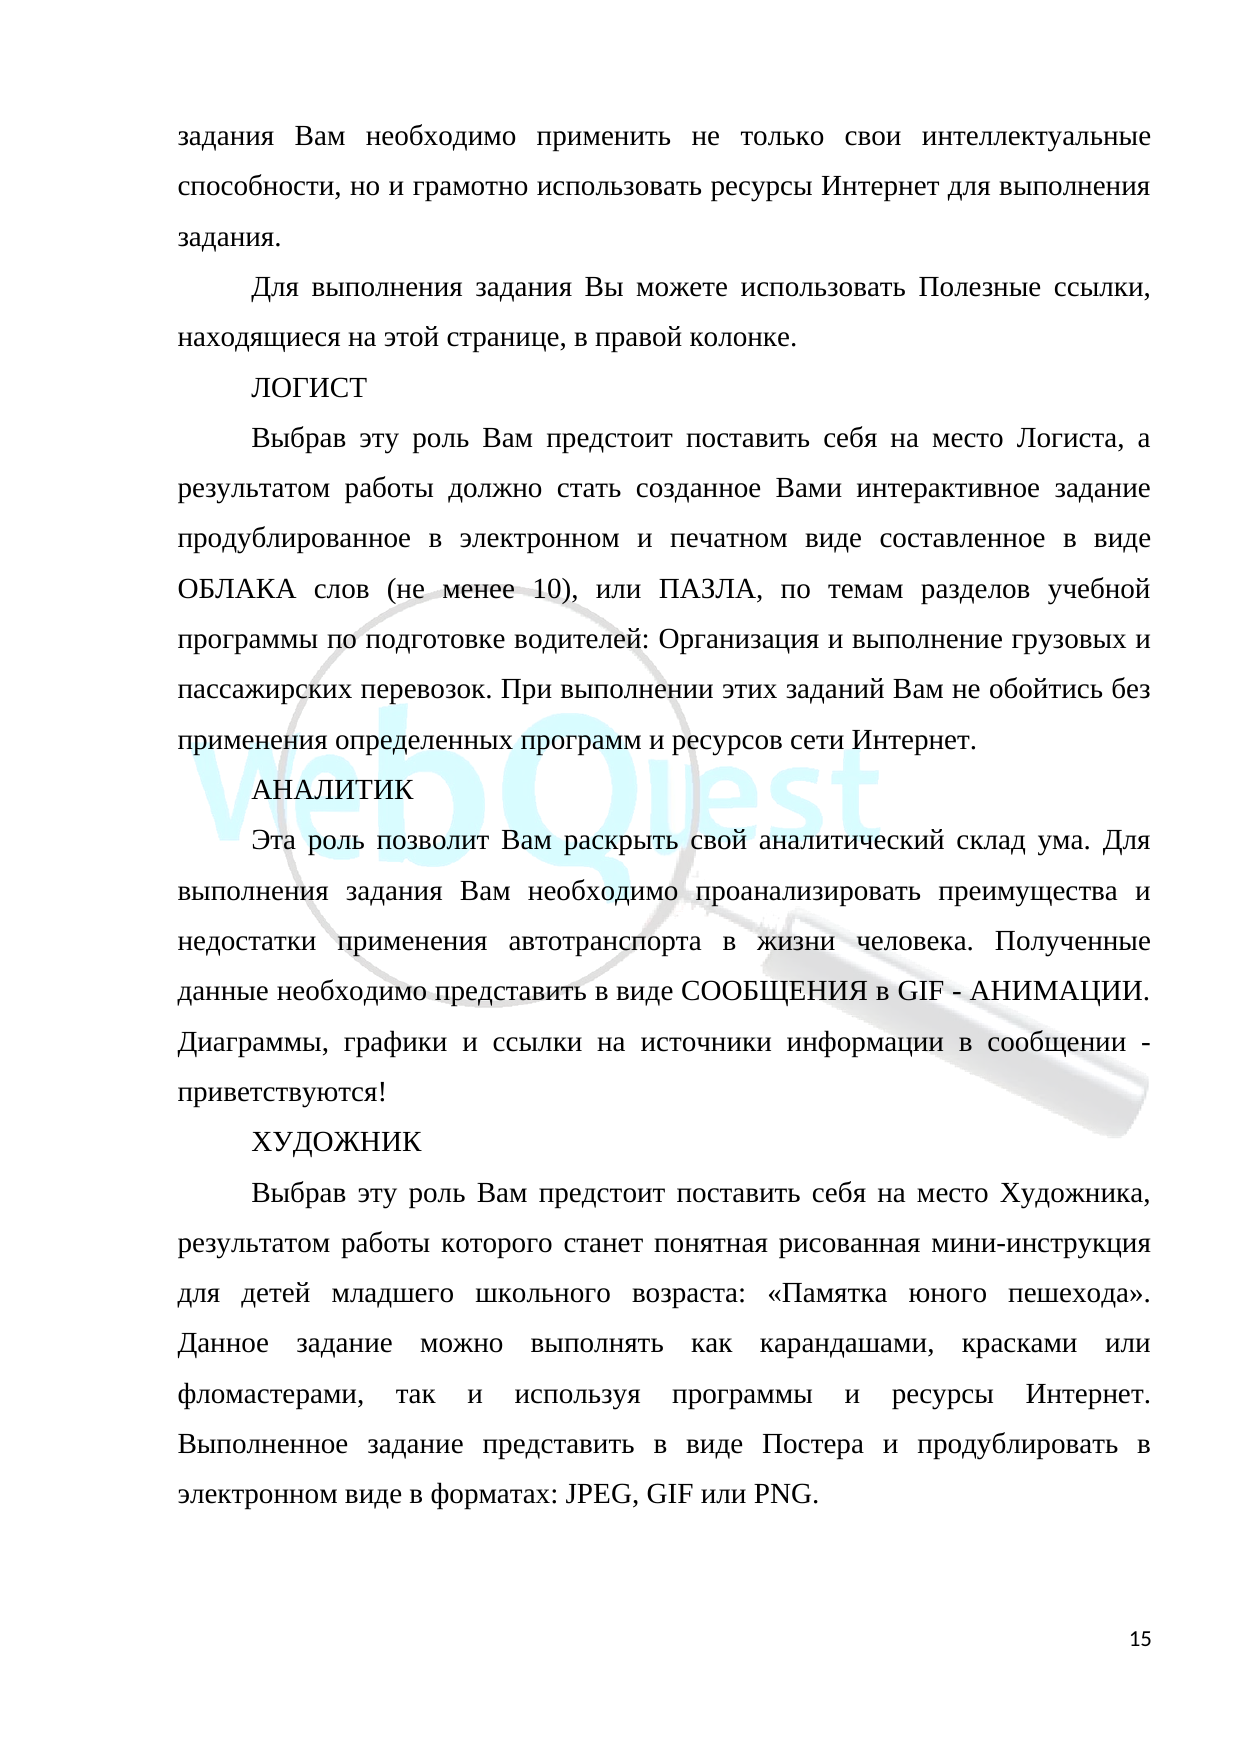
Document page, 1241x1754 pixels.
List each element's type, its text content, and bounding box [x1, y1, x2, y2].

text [177, 118, 1152, 252]
subtitle ЛОГИСТ [177, 370, 1152, 403]
text Эта роль позволит Вам раскрыть свой аналитический склад ума. Для выполнения задания Вам необходимо проанализировать преимущества и недостатки применения автотранспорта в жизни человека. Полученные данные необходимо представить в виде СООБЩЕНИЯ в GIF - АНИМАЦИИ. Диаграммы, графики и ссылки на источники информации в сообщении - приветствуются! [177, 822, 1152, 1108]
text Для выполнения задания Вы можете использовать Полезные ссылки, находящиеся на этой странице, в правой колонке. [177, 269, 1152, 353]
text Выбрав эту роль Вам предстоит поставить себя на место Художника, результатом работы которого станет понятная рисованная мини-инструкция для детей младшего школьного возраста: «Памятка юного пешехода». Данное задание можно выполнять как карандашами, красками или фломастерами, так и используя программы и ресурсы Интернет. Выполненное задание представить в виде Постера и продублировать в электронном виде в форматах: JPEG, GIF или PNG. [177, 1175, 1152, 1510]
subtitle ХУДОЖНИК [177, 1124, 1152, 1158]
subtitle АНАЛИТИК [177, 772, 1152, 806]
text Выбрав эту роль Вам предстоит поставить себя на место Логиста, а результатом работы должно стать созданное Вами интерактивное задание продублированное в электронном и печатном виде составленное в виде ОБЛАКА слов (не менее 10), или ПАЗЛА, по темам разделов учебной программы по подготовке водителей: Организация и выполнение грузовых и пассажирских перевозок. При выполнении этих заданий Вам не обойтись без применения определенных программ и ресурсов сети Интернет. [177, 420, 1152, 755]
